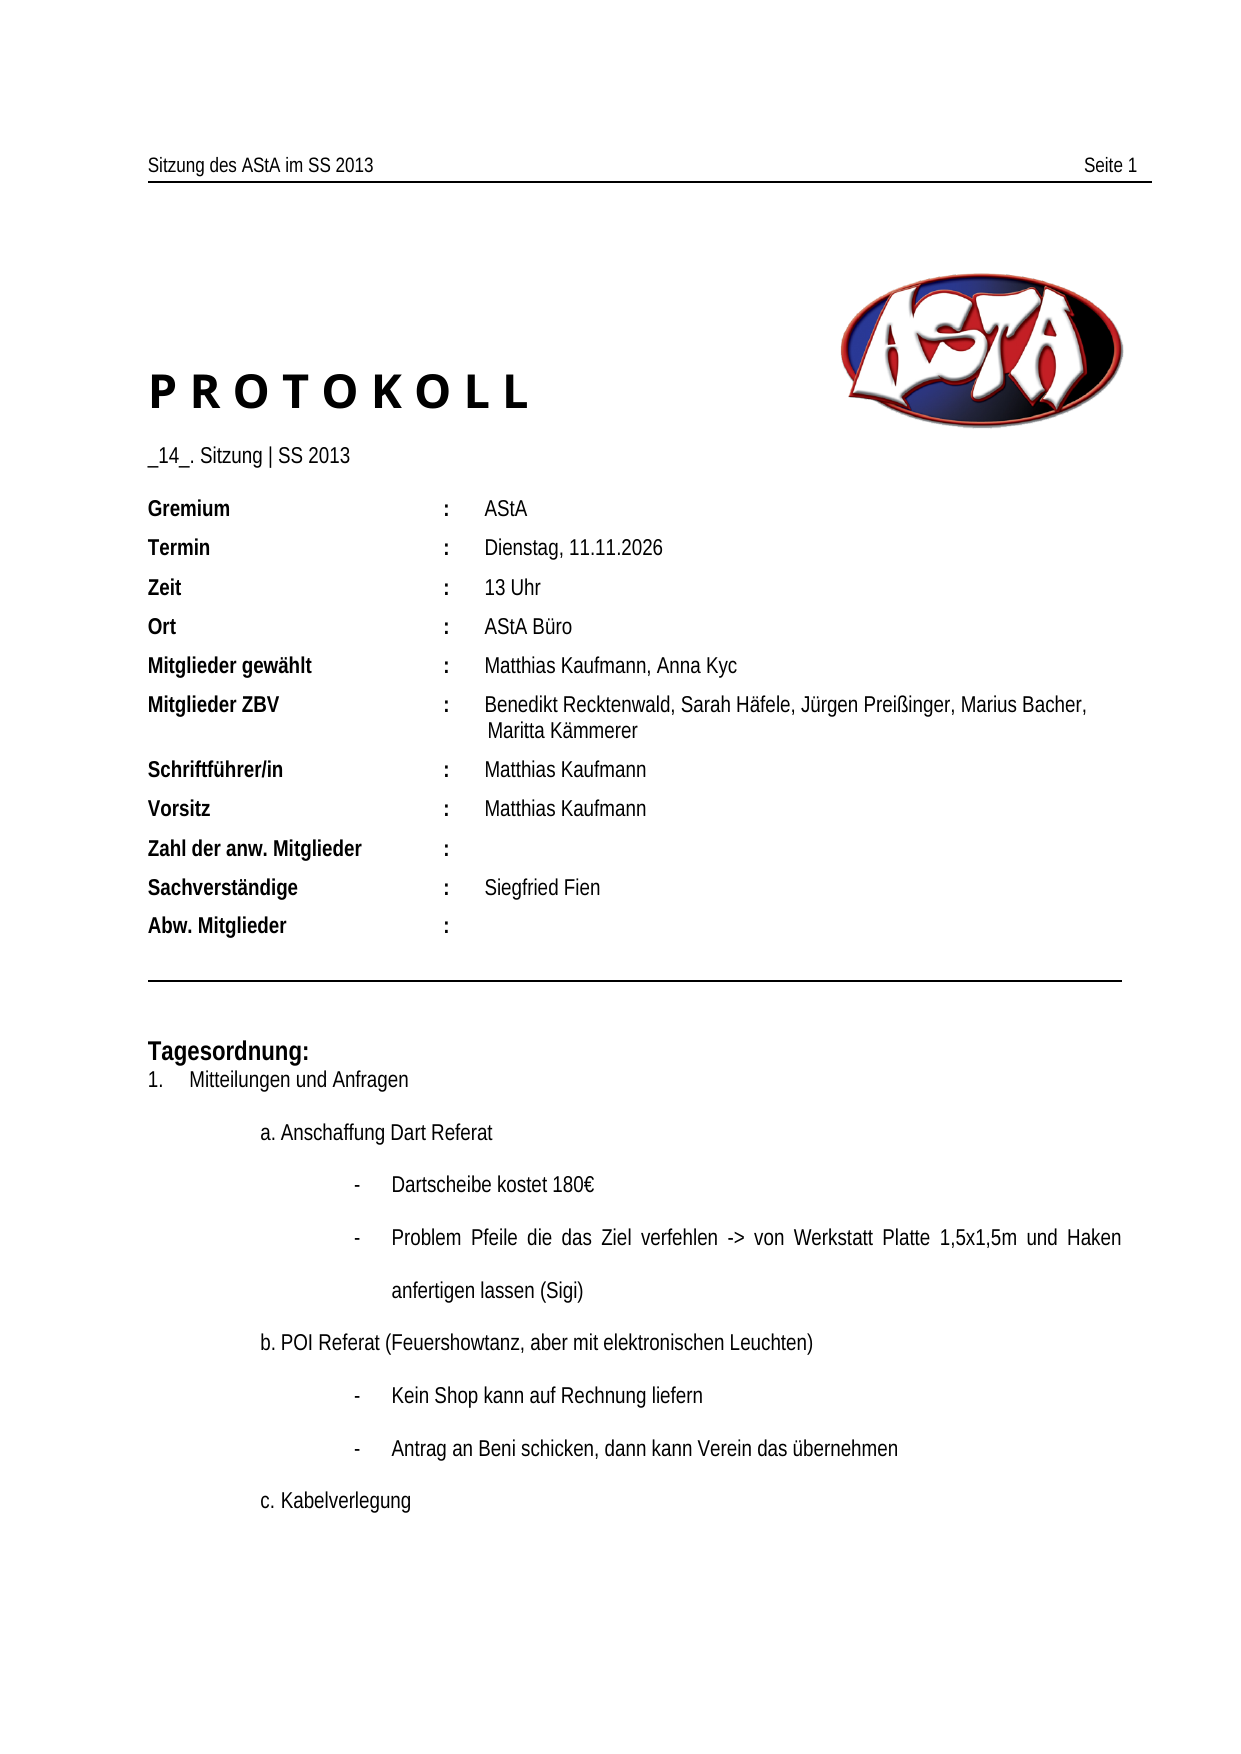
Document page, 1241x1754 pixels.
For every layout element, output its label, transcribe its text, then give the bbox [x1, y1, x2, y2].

picture [833, 259, 1134, 450]
text Zahl der anw. Mitglieder : [148, 835, 1122, 861]
list Kein Shop kann auf Rechnung liefern [354, 1382, 1122, 1408]
text Schriftführer/in : Matthias Kaufmann [148, 756, 1122, 782]
text Vorsitz : Matthias Kaufmann [148, 795, 1122, 822]
list Antrag an Beni schicken, dann kann Verein das übernehmen [354, 1435, 1122, 1461]
list Kabelverlegung [260, 1487, 1122, 1514]
text Tagesordnung: [148, 1035, 1122, 1066]
list Anschaffung Dart Referat [260, 1118, 1122, 1145]
text _14_. Sitzung | SS 2013 [148, 442, 1122, 468]
text Sachverständige : Siegfried Fien [148, 874, 1122, 900]
text P R O T O K O L L [148, 359, 833, 423]
text Ort : AStA Büro [148, 613, 1122, 639]
list Dartscheibe kostet 180€ [354, 1171, 1122, 1197]
text Zeit : 13 Uhr [148, 573, 1122, 600]
list Mitteilungen und Anfragen [148, 1066, 1122, 1092]
text Mitglieder gewählt : Matthias Kaufmann, Anna Kyc [148, 652, 1122, 678]
text Mitglieder ZBV : Benedikt Recktenwald, Sarah Häfele, Jürgen Preißinger, Marius Bacher, Maritta Kämmerer [148, 691, 1122, 743]
text Abw. Mitglieder : [148, 912, 1122, 939]
text Gremium : AStA [148, 494, 1122, 521]
list POI Referat (Feuershowtanz, aber mit elektronischen Leuchten) [260, 1329, 1122, 1356]
list Problem Pfeile die das Ziel verfehlen -> von Werkstatt Platte 1,5x1,5m und Haken anfertigen lassen (Sigi) [354, 1224, 1122, 1303]
text Termin : Dienstag, 08.07.2013 [148, 534, 1122, 560]
